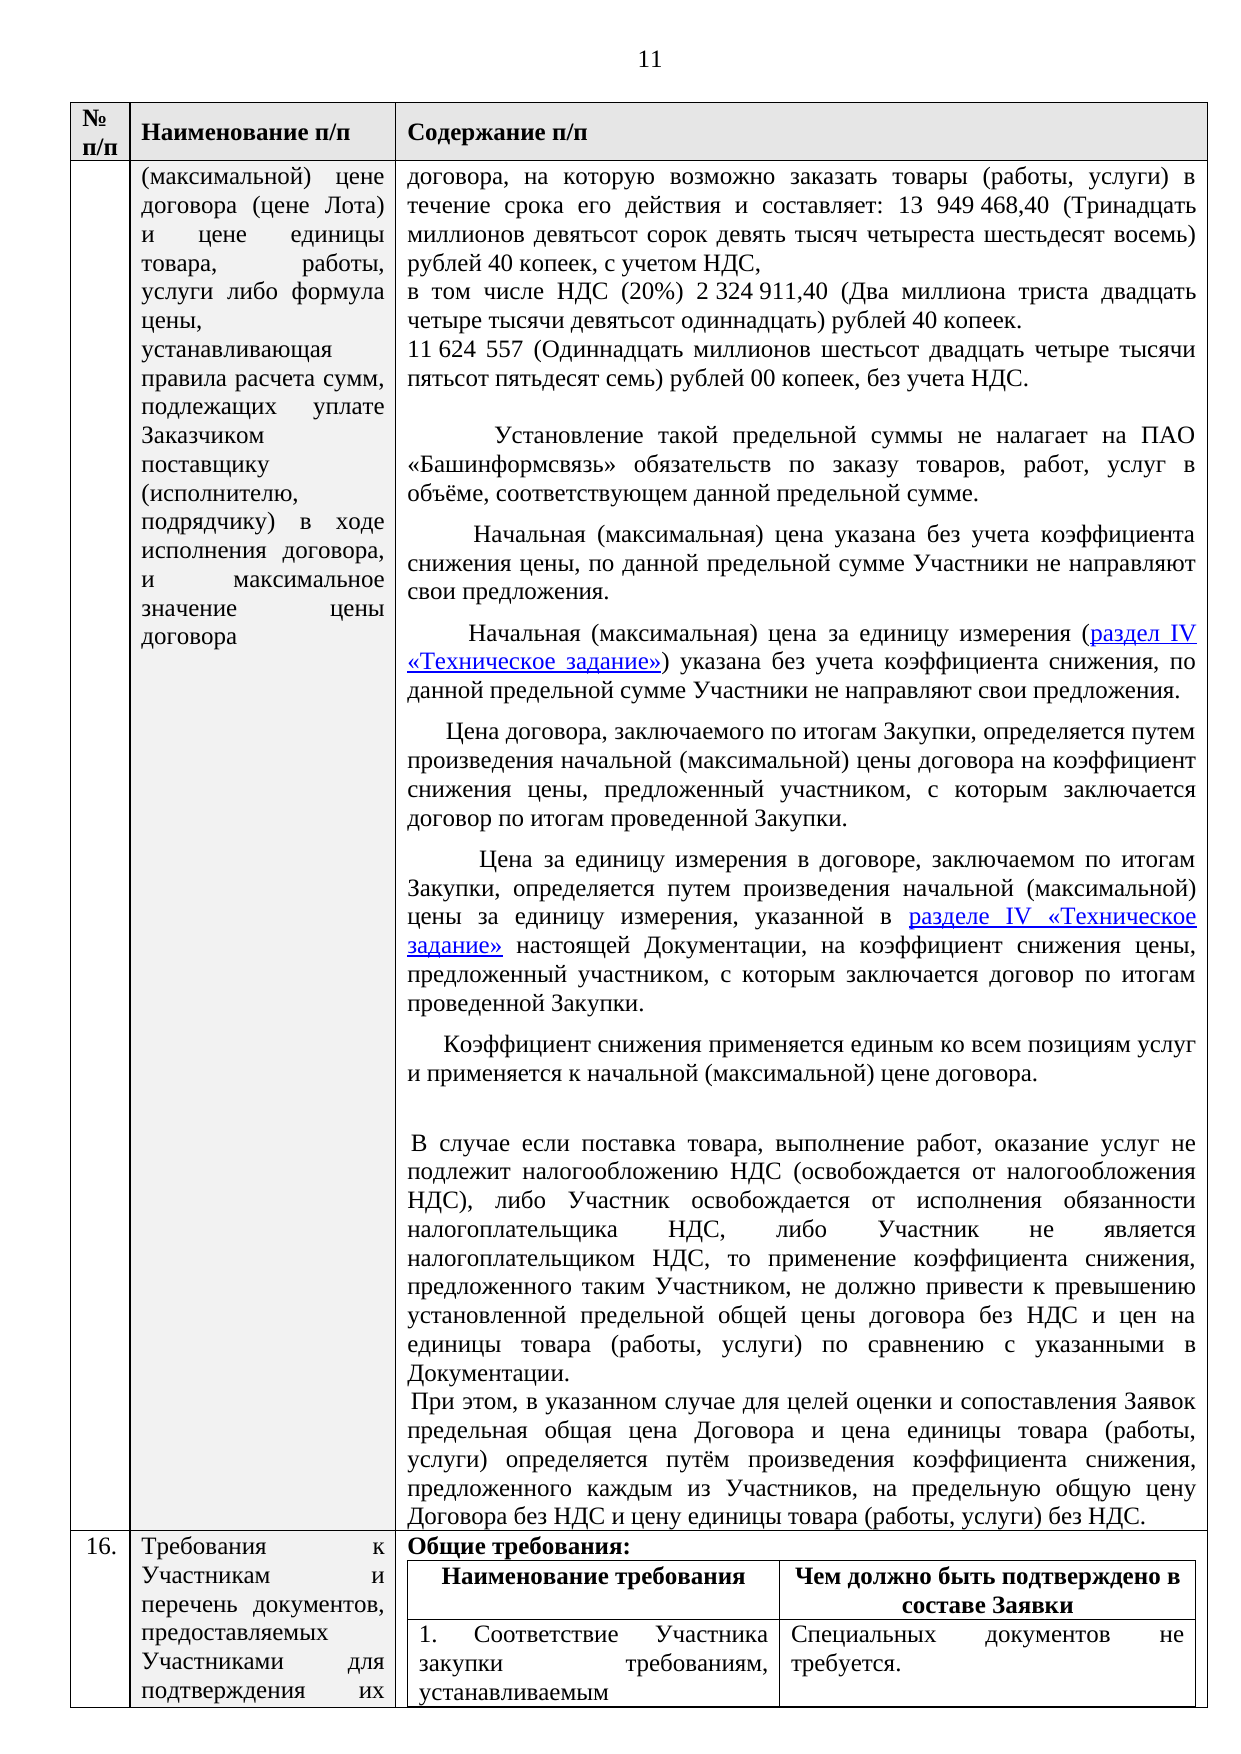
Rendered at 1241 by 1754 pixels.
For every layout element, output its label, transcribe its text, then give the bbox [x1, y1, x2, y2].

table_cell [71, 1531, 129, 1707]
table_cell [71, 161, 129, 1530]
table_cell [131, 161, 395, 1530]
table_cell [131, 1531, 395, 1707]
table_header № п/п [71, 103, 129, 160]
table_header Содержание п/п [396, 103, 1207, 160]
table_header Наименование п/п [131, 103, 395, 160]
